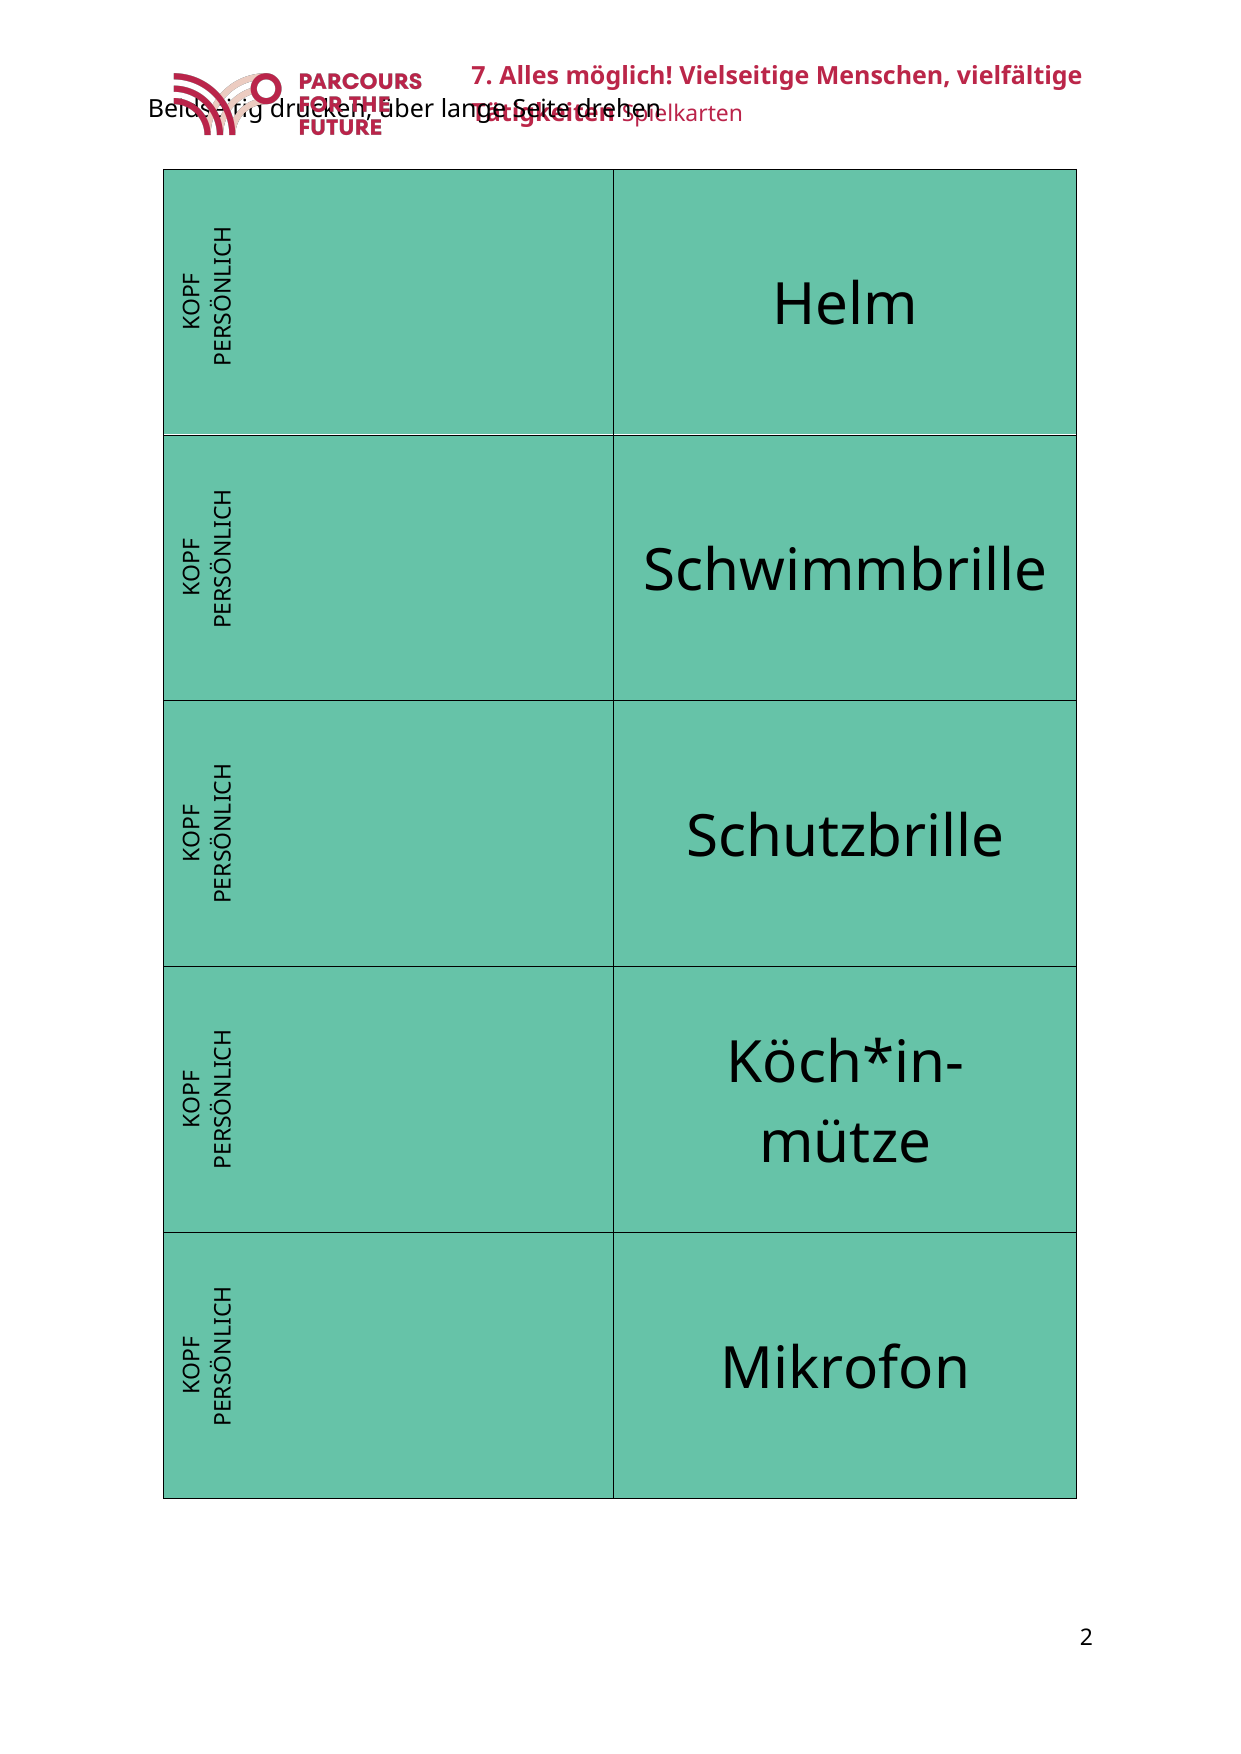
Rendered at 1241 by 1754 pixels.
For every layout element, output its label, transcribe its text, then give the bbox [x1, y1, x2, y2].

table_cell KOPF PERSÖNLICH [164, 170, 613, 434]
table_cell KOPF PERSÖNLICH [164, 1233, 613, 1498]
picture [166, 64, 426, 140]
table_cell Schutzbrille [614, 701, 1076, 966]
table_cell Helm [614, 170, 1076, 434]
table_cell Mikrofon [614, 1233, 1076, 1498]
table_cell KOPF PERSÖNLICH [164, 967, 613, 1232]
table_cell Schwimmbrille [614, 436, 1076, 700]
table_cell KOPF PERSÖNLICH [164, 436, 613, 700]
table_cell KOPF PERSÖNLICH [164, 701, 613, 966]
table_cell Köch*in- mütze [614, 967, 1076, 1232]
